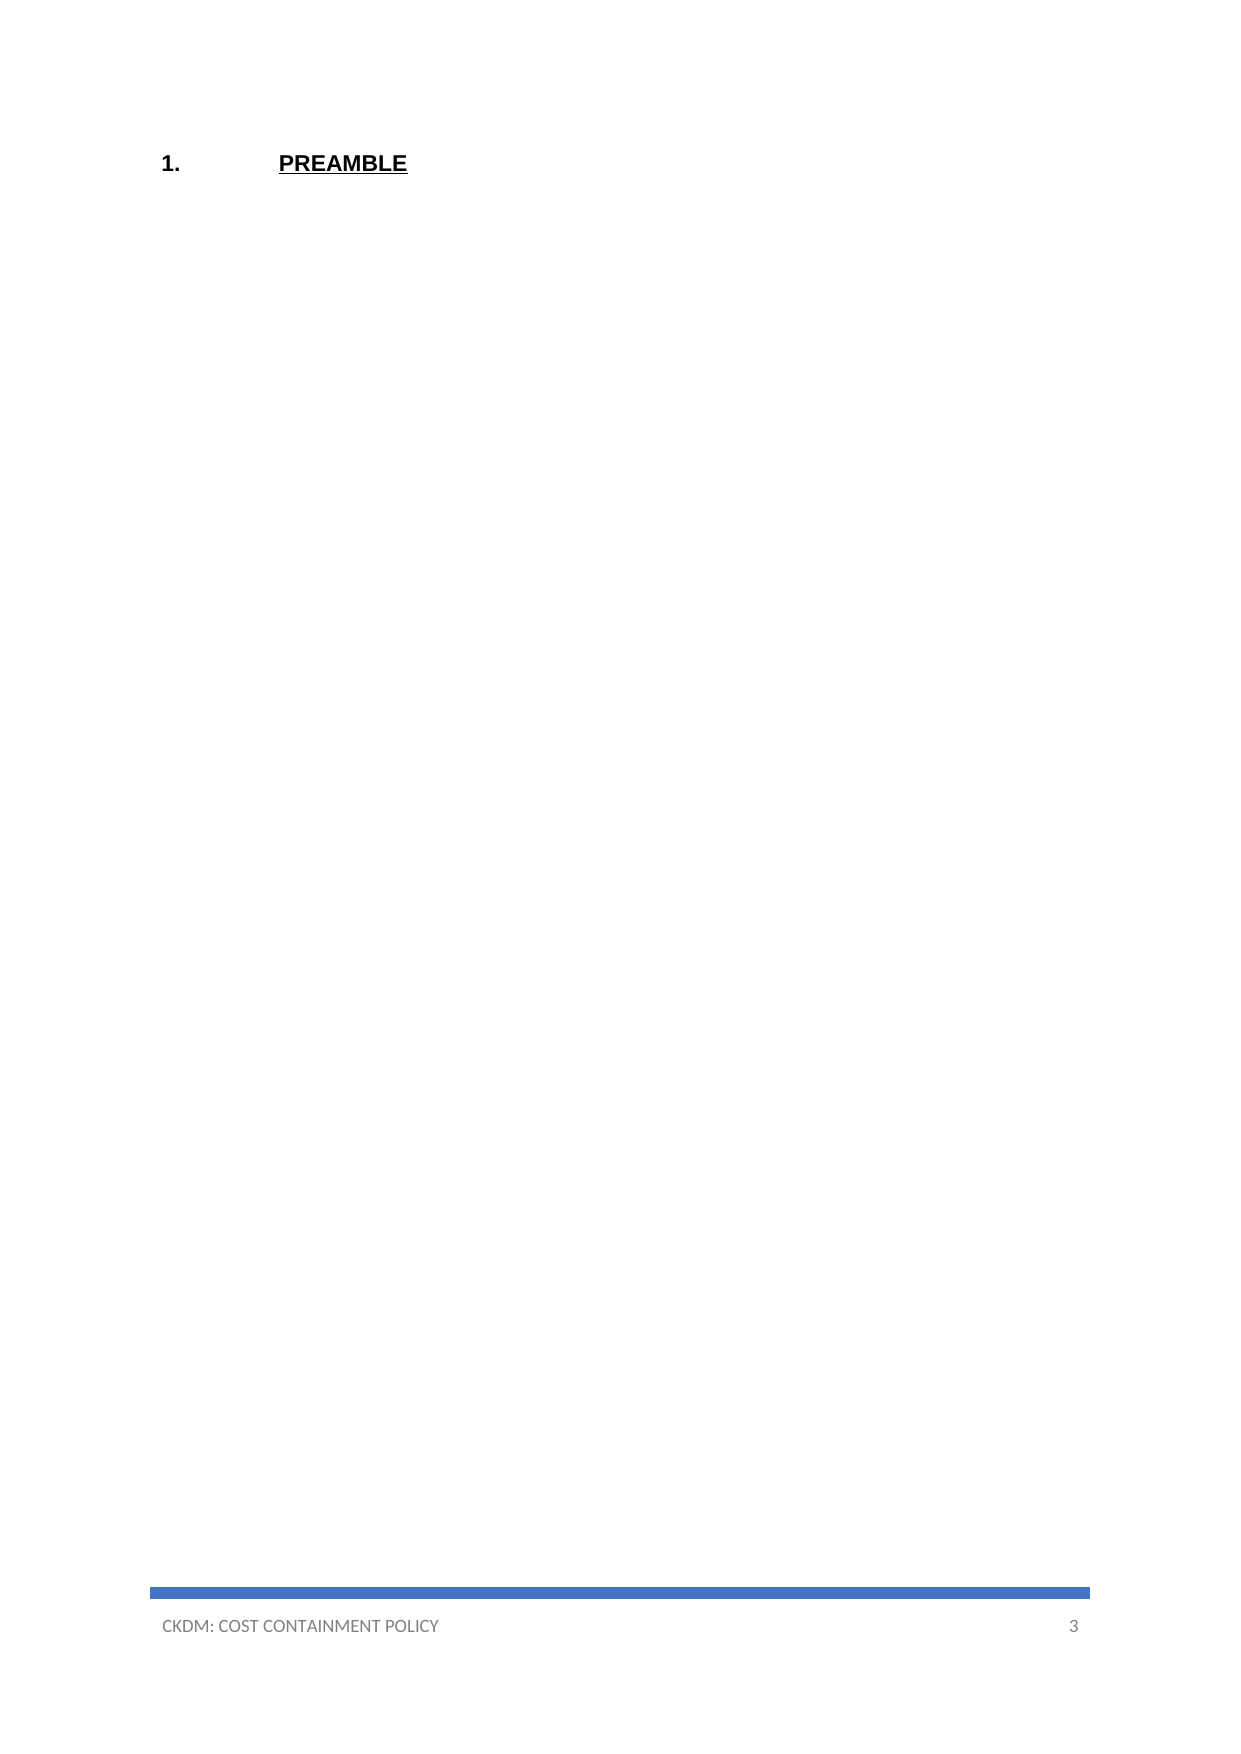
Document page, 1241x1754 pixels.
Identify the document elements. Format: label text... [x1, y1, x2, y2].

table_header PREAMBLE [268, 150, 1089, 189]
table_header 1. [150, 150, 267, 189]
